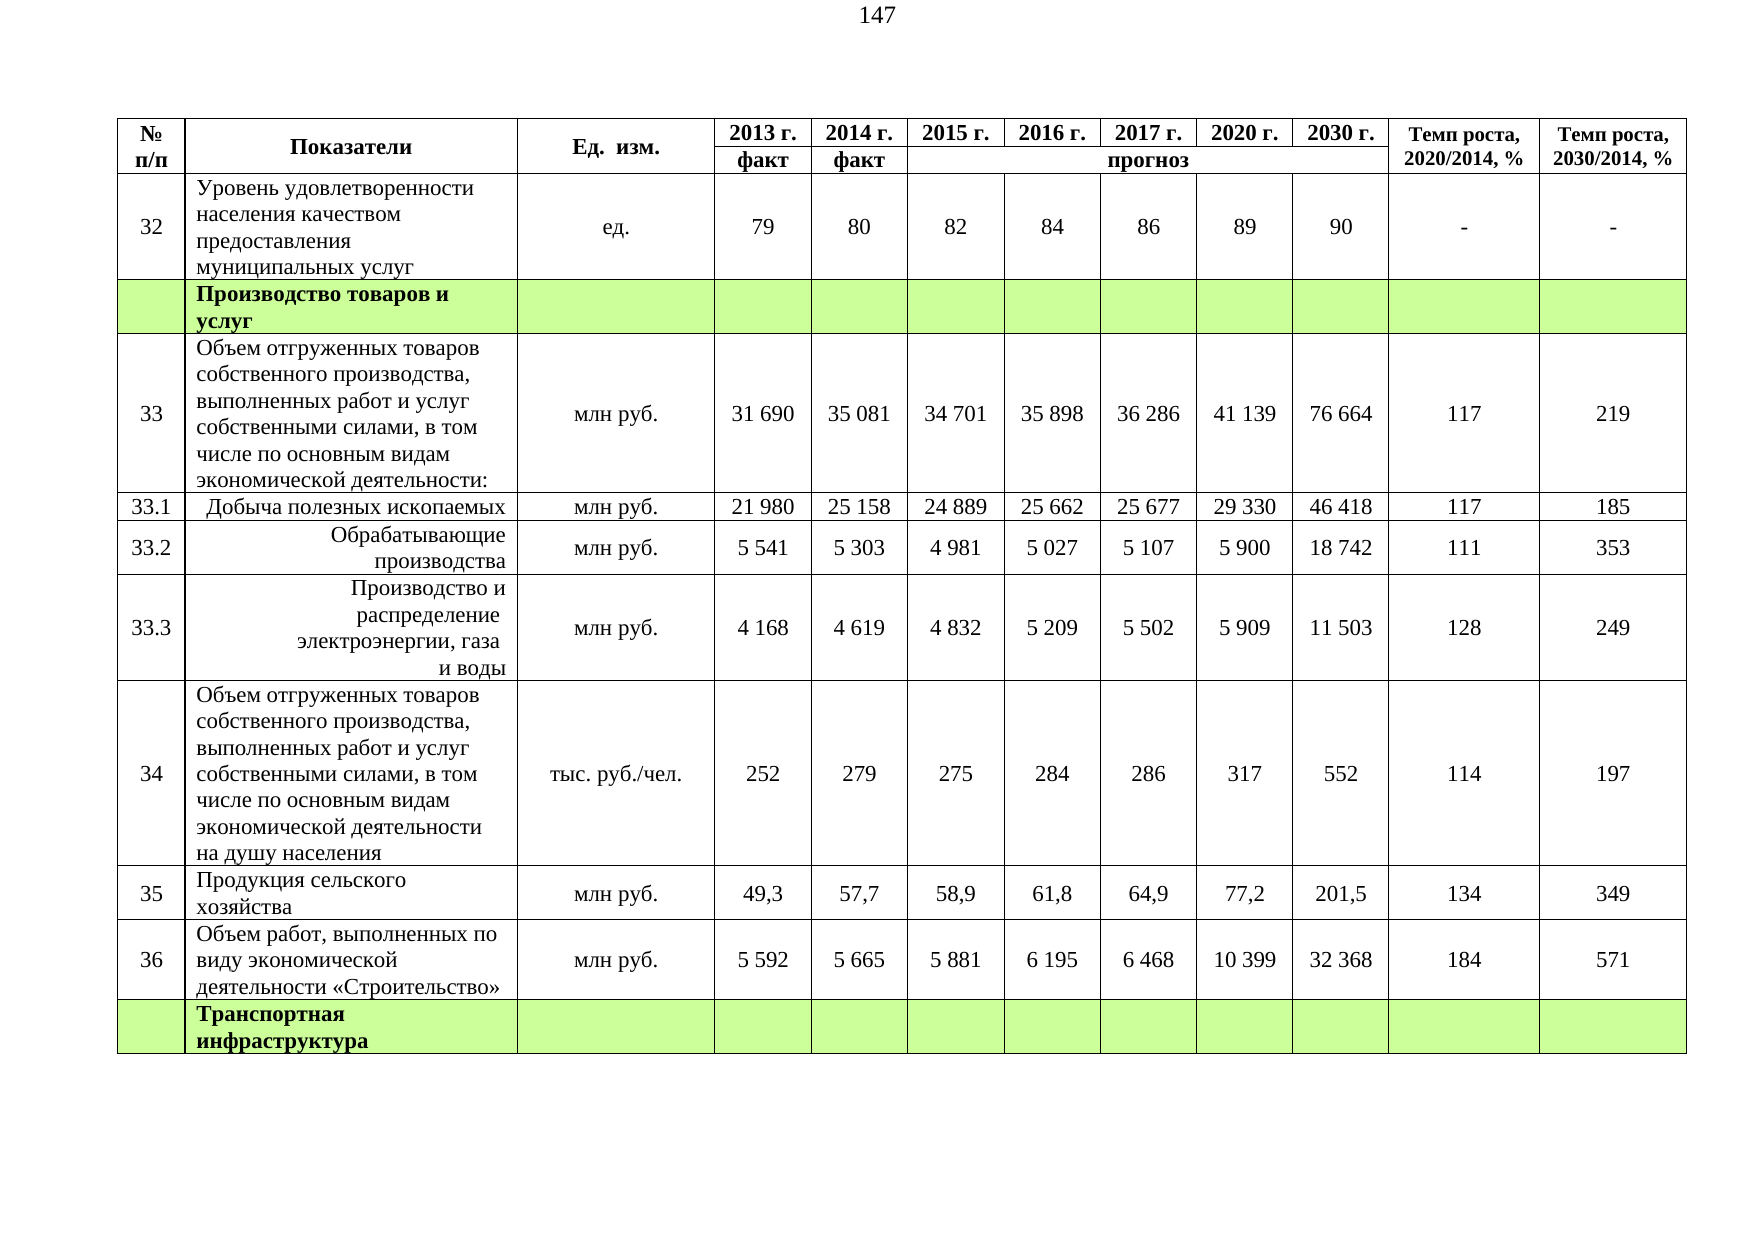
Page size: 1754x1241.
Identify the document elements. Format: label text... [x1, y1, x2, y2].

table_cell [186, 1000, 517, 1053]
table_header Ед. изм. [518, 119, 714, 173]
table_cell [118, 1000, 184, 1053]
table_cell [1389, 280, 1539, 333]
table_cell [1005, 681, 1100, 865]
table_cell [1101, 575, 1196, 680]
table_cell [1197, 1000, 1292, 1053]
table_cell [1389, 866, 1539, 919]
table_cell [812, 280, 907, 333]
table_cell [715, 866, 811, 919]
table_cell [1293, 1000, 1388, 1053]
table_cell факт [715, 147, 811, 173]
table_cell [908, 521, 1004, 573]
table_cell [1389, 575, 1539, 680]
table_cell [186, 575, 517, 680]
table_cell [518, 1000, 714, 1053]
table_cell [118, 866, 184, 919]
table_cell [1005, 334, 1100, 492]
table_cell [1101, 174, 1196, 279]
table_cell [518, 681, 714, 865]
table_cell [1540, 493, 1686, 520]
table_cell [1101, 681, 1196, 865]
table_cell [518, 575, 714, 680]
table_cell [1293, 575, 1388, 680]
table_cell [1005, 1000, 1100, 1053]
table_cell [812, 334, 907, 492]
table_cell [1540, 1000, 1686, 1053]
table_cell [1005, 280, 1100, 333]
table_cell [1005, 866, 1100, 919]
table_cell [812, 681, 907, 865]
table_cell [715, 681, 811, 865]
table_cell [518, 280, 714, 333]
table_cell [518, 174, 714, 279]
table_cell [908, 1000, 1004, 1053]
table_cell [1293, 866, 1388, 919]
table_header 2016 г. [1005, 119, 1100, 146]
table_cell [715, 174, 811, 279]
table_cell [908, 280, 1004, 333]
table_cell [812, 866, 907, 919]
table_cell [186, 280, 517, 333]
table_header 2013 г. [715, 119, 811, 146]
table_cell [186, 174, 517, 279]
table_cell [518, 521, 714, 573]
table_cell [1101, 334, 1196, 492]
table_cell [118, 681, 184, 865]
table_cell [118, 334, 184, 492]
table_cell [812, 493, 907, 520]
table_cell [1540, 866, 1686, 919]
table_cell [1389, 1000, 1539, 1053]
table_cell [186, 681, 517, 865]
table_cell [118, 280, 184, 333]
table_cell факт [812, 147, 907, 173]
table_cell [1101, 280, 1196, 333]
table_header Темп роста, 2020/2014, % [1389, 119, 1539, 173]
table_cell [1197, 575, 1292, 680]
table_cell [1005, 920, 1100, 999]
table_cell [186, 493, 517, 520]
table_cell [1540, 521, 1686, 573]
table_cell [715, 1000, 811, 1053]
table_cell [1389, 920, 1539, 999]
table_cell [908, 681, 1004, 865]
table_header 2017 г. [1101, 119, 1196, 146]
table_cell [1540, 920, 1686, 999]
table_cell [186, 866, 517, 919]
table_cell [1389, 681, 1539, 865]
table_header № п/п [118, 119, 184, 173]
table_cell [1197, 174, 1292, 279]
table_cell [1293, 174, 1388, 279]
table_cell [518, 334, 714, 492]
table_cell прогноз [908, 147, 1388, 173]
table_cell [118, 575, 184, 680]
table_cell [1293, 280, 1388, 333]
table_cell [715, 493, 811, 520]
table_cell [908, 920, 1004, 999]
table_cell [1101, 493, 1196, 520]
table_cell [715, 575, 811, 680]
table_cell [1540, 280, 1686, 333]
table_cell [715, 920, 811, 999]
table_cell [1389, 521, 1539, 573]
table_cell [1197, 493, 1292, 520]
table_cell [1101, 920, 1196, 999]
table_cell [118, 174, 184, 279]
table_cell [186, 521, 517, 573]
table_header 2015 г. [908, 119, 1004, 146]
table_header 2030 г. [1293, 119, 1388, 146]
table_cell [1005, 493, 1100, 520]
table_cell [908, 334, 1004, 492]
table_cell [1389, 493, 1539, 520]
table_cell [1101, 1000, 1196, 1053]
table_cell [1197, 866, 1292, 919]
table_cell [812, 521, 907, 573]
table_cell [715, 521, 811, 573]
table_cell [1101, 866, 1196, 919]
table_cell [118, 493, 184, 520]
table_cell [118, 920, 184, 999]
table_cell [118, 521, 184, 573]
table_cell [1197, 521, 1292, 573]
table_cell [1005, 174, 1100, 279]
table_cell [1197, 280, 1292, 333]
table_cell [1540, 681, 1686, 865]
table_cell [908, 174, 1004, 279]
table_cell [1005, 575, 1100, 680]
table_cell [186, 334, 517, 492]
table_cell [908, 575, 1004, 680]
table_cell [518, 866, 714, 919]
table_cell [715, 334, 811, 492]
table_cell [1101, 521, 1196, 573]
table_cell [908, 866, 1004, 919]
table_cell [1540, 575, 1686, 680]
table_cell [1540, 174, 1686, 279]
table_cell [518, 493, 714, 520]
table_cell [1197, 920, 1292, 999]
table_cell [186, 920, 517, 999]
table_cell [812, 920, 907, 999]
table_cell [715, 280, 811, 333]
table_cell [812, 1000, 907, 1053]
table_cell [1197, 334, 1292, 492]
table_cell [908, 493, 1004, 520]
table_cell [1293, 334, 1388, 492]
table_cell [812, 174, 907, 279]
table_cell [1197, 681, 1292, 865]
table_header 2020 г. [1197, 119, 1292, 146]
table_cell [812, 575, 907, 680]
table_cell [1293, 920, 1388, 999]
table_header Показатели [186, 119, 517, 173]
table_header 2014 г. [812, 119, 907, 146]
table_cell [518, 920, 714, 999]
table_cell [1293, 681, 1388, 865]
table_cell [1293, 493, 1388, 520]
table_header Темп роста, 2030/2014, % [1540, 119, 1686, 173]
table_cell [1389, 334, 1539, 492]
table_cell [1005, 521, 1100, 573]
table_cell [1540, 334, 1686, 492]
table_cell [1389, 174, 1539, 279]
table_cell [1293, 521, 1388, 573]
